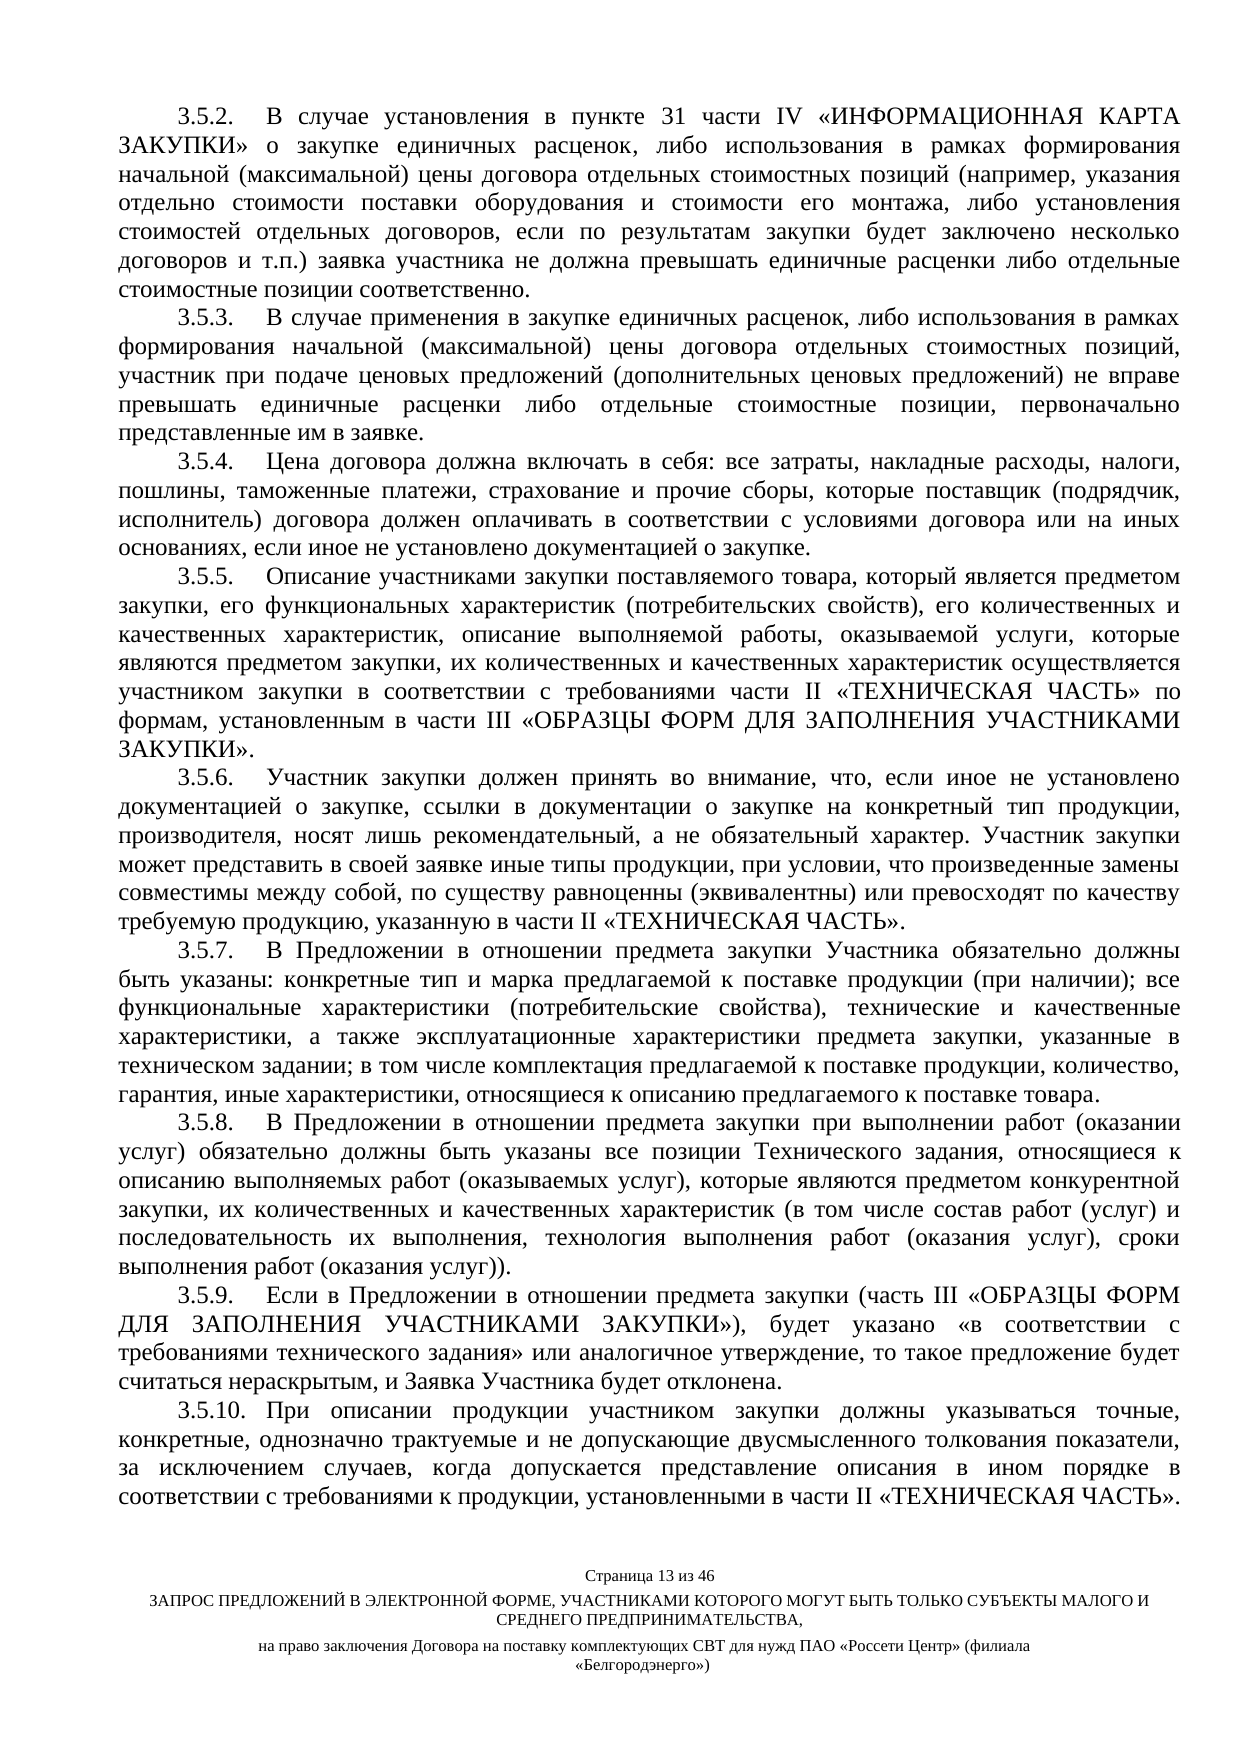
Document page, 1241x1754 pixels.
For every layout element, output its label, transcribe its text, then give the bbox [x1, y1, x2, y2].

subtitle Если в Предложении в отношении предмета закупки (часть III «ОБРАЗЦЫ ФОРМ ДЛЯ ЗАПОЛНЕНИЯ УЧАСТНИКАМИ ЗАКУПКИ»), будет указано «в соответствии с требованиями технического задания» или аналогичное утверждение, то такое предложение будет считаться нераскрытым, и Заявка Участника будет отклонена. [118, 1280, 1181, 1395]
subtitle В случае применения в закупке единичных расценок, либо использования в рамках формирования начальной (максимальной) цены договора отдельных стоимостных позиций, участник при подаче ценовых предложений (дополнительных ценовых предложений) не вправе превышать единичные расценки либо отдельные стоимостные позиции, первоначально представленные им в заявке. [118, 302, 1181, 446]
subtitle В Предложении в отношении предмета закупки при выполнении работ (оказании услуг) обязательно должны быть указаны все позиции Технического задания, относящиеся к описанию выполняемых работ (оказываемых услуг), которые являются предметом конкурентной закупки, их количественных и качественных характеристик (в том числе состав работ (услуг) и последовательность их выполнения, технология выполнения работ (оказания услуг), сроки выполнения работ (оказания услуг)). [118, 1107, 1181, 1280]
subtitle Участник закупки должен принять во внимание, что, если иное не установлено документацией о закупке, ссылки в документации о закупке на конкретный тип продукции, производителя, носят лишь рекомендательный, а не обязательный характер. Участник закупки может представить в своей заявке иные типы продукции, при условии, что произведенные замены совместимы между собой, по существу равноценны (эквивалентны) или превосходят по качеству требуемую продукцию, указанную в части II «ТЕХНИЧЕСКАЯ ЧАСТЬ». [118, 762, 1181, 935]
subtitle Описание участниками закупки поставляемого товара, который является предметом закупки, его функциональных характеристик (потребительских свойств), его количественных и качественных характеристик, описание выполняемой работы, оказываемой услуги, которые являются предметом закупки, их количественных и качественных характеристик осуществляется участником закупки в соответствии с требованиями части II «ТЕХНИЧЕСКАЯ ЧАСТЬ» по формам, установленным в части III «ОБРАЗЦЫ ФОРМ ДЛЯ ЗАПОЛНЕНИЯ УЧАСТНИКАМИ ЗАКУПКИ». [118, 561, 1181, 762]
subtitle Цена договора должна включать в себя: все затраты, накладные расходы, налоги, пошлины, таможенные платежи, страхование и прочие сборы, которые поставщик (подрядчик, исполнитель) договора должен оплачивать в соответствии с условиями договора или на иных основаниях, если иное не установлено документацией о закупке. [118, 446, 1181, 561]
subtitle В Предложении в отношении предмета закупки Участника обязательно должны быть указаны: конкретные тип и марка предлагаемой к поставке продукции (при наличии); все функциональные характеристики (потребительские свойства), технические и качественные характеристики, а также эксплуатационные характеристики предмета закупки, указанные в техническом задании; в том числе комплектация предлагаемой к поставке продукции, количество, гарантия, иные характеристики, относящиеся к описанию предлагаемого к поставке товара. [118, 935, 1181, 1107]
subtitle В случае установления в пункте 31 части IV «ИНФОРМАЦИОННАЯ КАРТА ЗАКУПКИ» о закупке единичных расценок, либо использования в рамках формирования начальной (максимальной) цены договора отдельных стоимостных позиций (например, указания отдельно стоимости поставки оборудования и стоимости его монтажа, либо установления стоимостей отдельных договоров, если по результатам закупки будет заключено несколько договоров и т.п.) заявка участника не должна превышать единичные расценки либо отдельные стоимостные позиции соответственно. [118, 101, 1181, 302]
subtitle При описании продукции участником закупки должны указываться точные, конкретные, однозначно трактуемые и не допускающие двусмысленного толкования показатели, за исключением случаев, когда допускается представление описания в ином порядке в соответствии с требованиями к продукции, установленными в части II «ТЕХНИЧЕСКАЯ ЧАСТЬ». [118, 1395, 1181, 1510]
